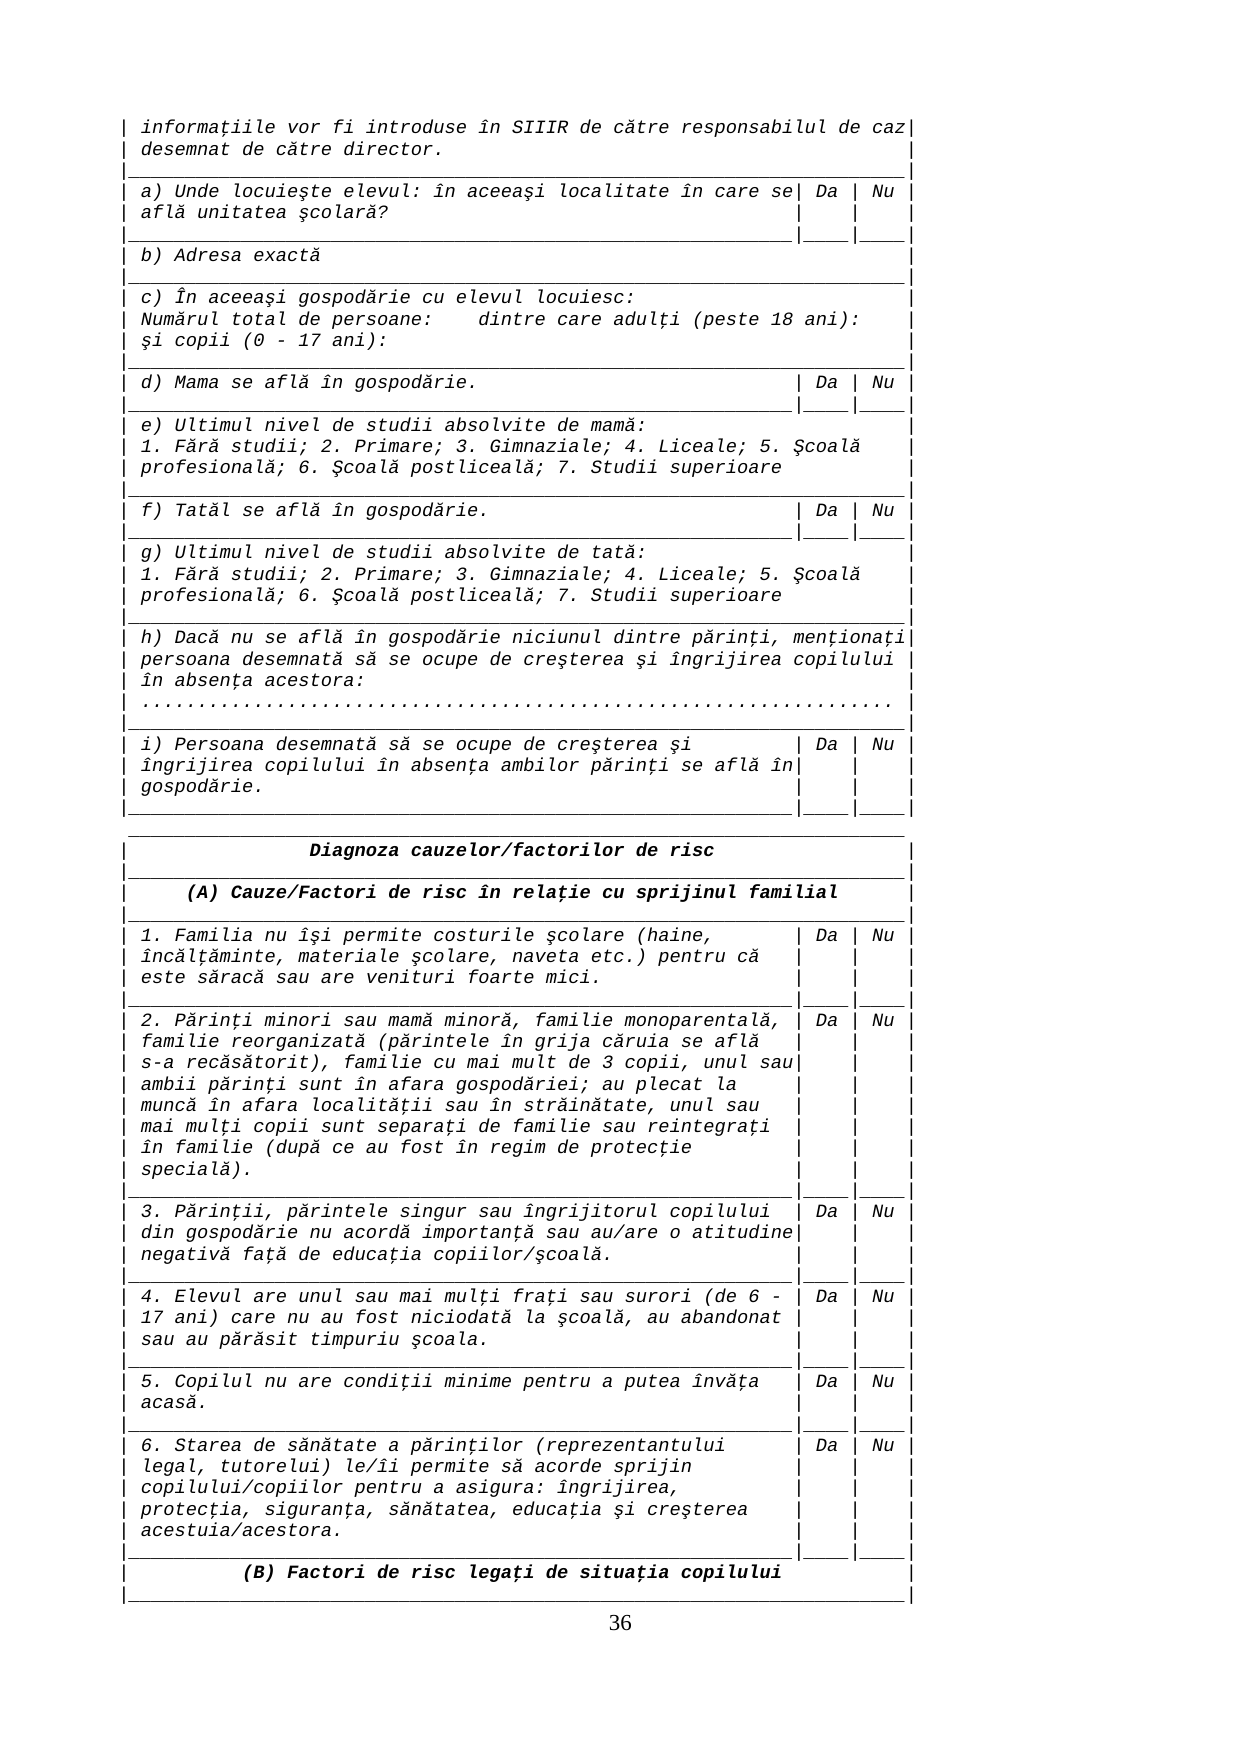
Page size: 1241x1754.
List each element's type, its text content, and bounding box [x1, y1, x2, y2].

text |_____________________________________________________________________| [118, 161, 1122, 182]
text | 1. Familia nu îşi permite costurile şcolare (haine, | Da | Nu | [118, 926, 1122, 947]
text | în familie (după ce au fost în regim de protecţie | | | [118, 1138, 1122, 1159]
text | specială). | | | [118, 1159, 1122, 1181]
text | muncă în afara localităţii sau în străinătate, unul sau | | | [118, 1096, 1122, 1117]
text _____________________________________________________________________ [118, 819, 1122, 841]
text | gospodărie. | | | [118, 777, 1122, 798]
text | 1. Fără studii; 2. Primare; 3. Gimnaziale; 4. Liceale; 5. Şcoală | [118, 437, 1122, 458]
text | 4. Elevul are unul sau mai mulţi fraţi sau surori (de 6 - | Da | Nu | [118, 1287, 1122, 1308]
text | ambii părinţi sunt în afara gospodăriei; au plecat la | | | [118, 1074, 1122, 1096]
text | sau au părăsit timpuriu şcoala. | | | [118, 1329, 1122, 1351]
text | acestuia/acestora. | | | [118, 1521, 1122, 1542]
text | încălţăminte, materiale şcolare, naveta etc.) pentru că | | | [118, 947, 1122, 968]
text | şi copii (0 - 17 ani): | [118, 331, 1122, 352]
text | în absenţa acestora: | [118, 671, 1122, 692]
text | f) Tatăl se află în gospodărie. | Da | Nu | [118, 501, 1122, 522]
text | (B) Factori de risc legaţi de situaţia copilului | [118, 1563, 1122, 1584]
text |___________________________________________________________|____|____| [118, 798, 1122, 819]
text | profesională; 6. Şcoală postliceală; 7. Studii superioare | [118, 586, 1122, 607]
text |___________________________________________________________|____|____| [118, 989, 1122, 1011]
text | 5. Copilul nu are condiţii minime pentru a putea învăţa | Da | Nu | [118, 1372, 1122, 1393]
text |___________________________________________________________|____|____| [118, 1351, 1122, 1372]
text |___________________________________________________________|____|____| [118, 522, 1122, 543]
text |___________________________________________________________|____|____| [118, 394, 1122, 416]
text |_____________________________________________________________________| [118, 713, 1122, 734]
text | persoana desemnată să se ocupe de creşterea şi îngrijirea copilului | [118, 649, 1122, 671]
text |___________________________________________________________|____|____| [118, 1414, 1122, 1436]
text |_____________________________________________________________________| [118, 267, 1122, 288]
text | s-a recăsătorit), familie cu mai mult de 3 copii, unul sau| | | [118, 1053, 1122, 1074]
text | protecţia, siguranţa, sănătatea, educaţia şi creşterea | | | [118, 1499, 1122, 1521]
text | îngrijirea copilului în absenţa ambilor părinţi se află în| | | [118, 756, 1122, 777]
text | profesională; 6. Şcoală postliceală; 7. Studii superioare | [118, 458, 1122, 479]
text |_____________________________________________________________________| [118, 1584, 1122, 1606]
text | 17 ani) care nu au fost niciodată la şcoală, au abandonat | | | [118, 1308, 1122, 1329]
text |_____________________________________________________________________| [118, 904, 1122, 926]
text |___________________________________________________________|____|____| [118, 1266, 1122, 1287]
text | 1. Fără studii; 2. Primare; 3. Gimnaziale; 4. Liceale; 5. Şcoală | [118, 564, 1122, 586]
text | află unitatea şcolară? | | | [118, 203, 1122, 224]
text | c) În aceeaşi gospodărie cu elevul locuiesc: | [118, 288, 1122, 309]
text | familie reorganizată (părintele în grija căruia se află | | | [118, 1032, 1122, 1053]
text | g) Ultimul nivel de studii absolvite de tată: | [118, 543, 1122, 564]
text | 3. Părinţii, părintele singur sau îngrijitorul copilului | Da | Nu | [118, 1202, 1122, 1223]
text | desemnat de către director. | [118, 139, 1122, 161]
text | 6. Starea de sănătate a părinţilor (reprezentantului | Da | Nu | [118, 1436, 1122, 1457]
text | din gospodărie nu acordă importanţă sau au/are o atitudine| | | [118, 1223, 1122, 1244]
text |_____________________________________________________________________| [118, 862, 1122, 883]
text | b) Adresa exactă | [118, 246, 1122, 267]
text | i) Persoana desemnată să se ocupe de creşterea şi | Da | Nu | [118, 734, 1122, 756]
text |_____________________________________________________________________| [118, 479, 1122, 501]
text |_____________________________________________________________________| [118, 352, 1122, 373]
text | ................................................................... | [118, 692, 1122, 713]
text | mai mulţi copii sunt separaţi de familie sau reintegraţi | | | [118, 1117, 1122, 1138]
text |___________________________________________________________|____|____| [118, 1181, 1122, 1202]
text | informaţiile vor fi introduse în SIIIR de către responsabilul de caz| [118, 118, 1122, 139]
text | e) Ultimul nivel de studii absolvite de mamă: | [118, 416, 1122, 437]
text | Diagnoza cauzelor/factorilor de risc | [118, 841, 1122, 862]
text | negativă faţă de educaţia copiilor/şcoală. | | | [118, 1244, 1122, 1266]
text | 2. Părinţi minori sau mamă minoră, familie monoparentală, | Da | Nu | [118, 1011, 1122, 1032]
text | legal, tutorelui) le/îi permite să acorde sprijin | | | [118, 1457, 1122, 1478]
text | a) Unde locuieşte elevul: în aceeaşi localitate în care se| Da | Nu | [118, 182, 1122, 203]
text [118, 1542, 1122, 1563]
text | copilului/copiilor pentru a asigura: îngrijirea, | | | [118, 1478, 1122, 1499]
text | acasă. | | | [118, 1393, 1122, 1414]
text |_____________________________________________________________________| [118, 607, 1122, 628]
text | (A) Cauze/Factori de risc în relaţie cu sprijinul familial | [118, 883, 1122, 904]
text | h) Dacă nu se află în gospodărie niciunul dintre părinţi, menţionaţi| [118, 628, 1122, 649]
text |___________________________________________________________|____|____| [118, 224, 1122, 246]
text | d) Mama se află în gospodărie. | Da | Nu | [118, 373, 1122, 394]
text | este săracă sau are venituri foarte mici. | | | [118, 968, 1122, 989]
text | Numărul total de persoane: dintre care adulţi (peste 18 ani): | [118, 309, 1122, 331]
